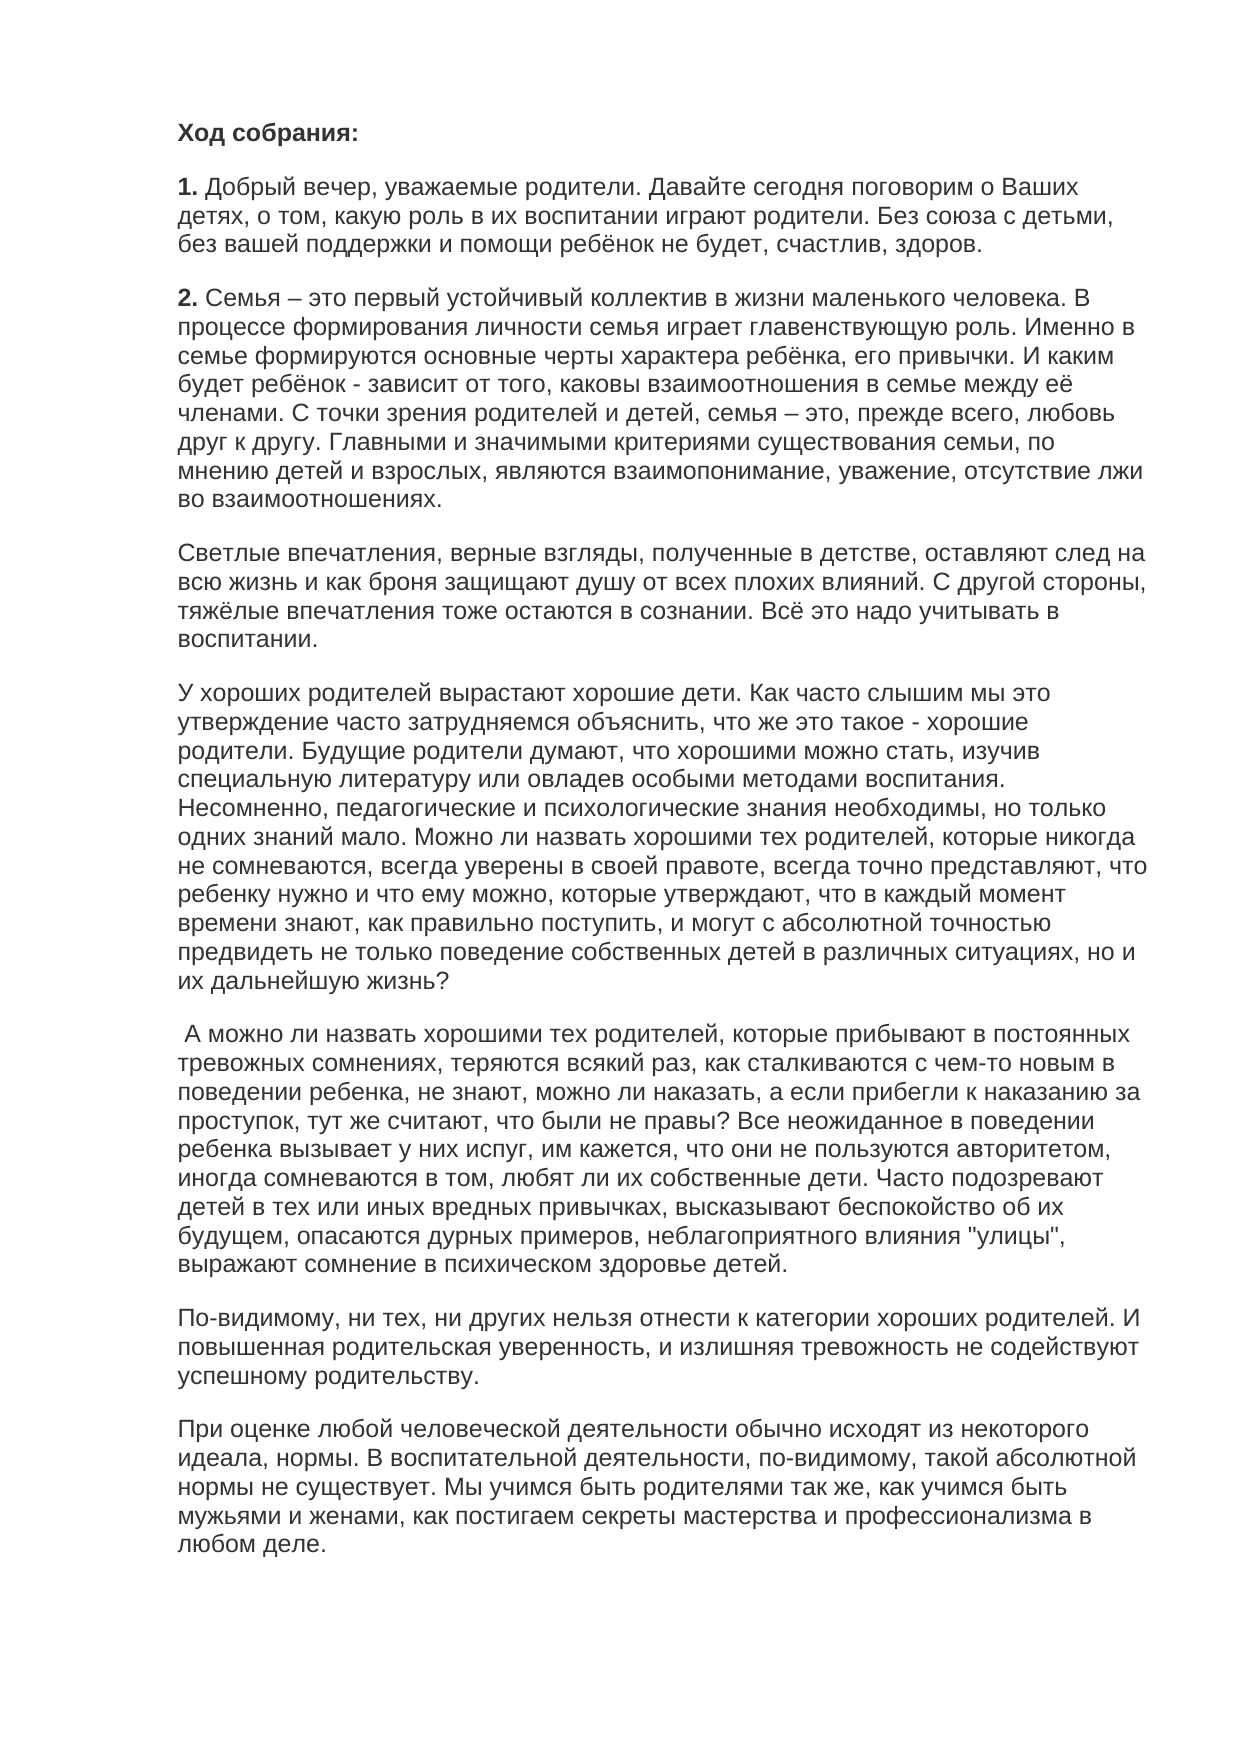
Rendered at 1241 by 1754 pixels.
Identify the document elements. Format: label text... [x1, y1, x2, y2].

text При оценке любой человеческой деятельности обычно исходят из некоторого идеала, нормы. В воспитательной деятельности, по-видимому, такой абсолютной нормы не существует. Мы учимся быть родителями так же, как учимся быть мужьями и женами, как постигаем секреты мастерства и профессионализма в любом деле. [177, 1414, 1152, 1558]
text 1. Добрый вечер, уважаемые родители. Давайте сегодня поговорим о Ваших детях, о том, какую роль в их воспитании играют родители. Без союза с детьми, без вашей поддержки и помощи ребёнок не будет, счастлив, здоров. [177, 172, 1152, 258]
text Ход собрания: [177, 118, 1152, 147]
text Светлые впечатления, верные взгляды, полученные в детстве, оставляют след на всю жизнь и как броня защищают душу от всех плохих влияний. С другой стороны, тяжёлые впечатления тоже остаются в сознании. Всё это надо учитывать в воспитании. [177, 538, 1152, 653]
text По-видимому, ни тех, ни других нельзя отнести к категории хороших родителей. И повышенная родительская уверенность, и излишняя тревожность не содействуют успешному родительству. [177, 1303, 1152, 1389]
text А можно ли назвать хорошими тех родителей, которые прибывают в постоянных тревожных сомнениях, теряются всякий раз, как сталкиваются с чем-то новым в поведении ребенка, не знают, можно ли наказать, а если прибегли к наказанию за проступок, тут же считают, что были не правы? Все неожиданное в поведении ребенка вызывает у них испуг, им кажется, что они не пользуются авторитетом, иногда сомневаются в том, любят ли их собственные дети. Часто подозревают детей в тех или иных вредных привычках, высказывают беспокойство об их будущем, опасаются дурных примеров, неблагоприятного влияния "улицы", выражают сомнение в психическом здоровье детей. [177, 1019, 1152, 1278]
text У хороших родителей вырастают хорошие дети. Как часто слышим мы это утверждение часто затрудняемся объяснить, что же это такое - хорошие родители. Будущие родители думают, что хорошими можно стать, изучив специальную литературу или овладев особыми методами воспитания. Несомненно, педагогические и психологические знания необходимы, но только одних знаний мало. Можно ли назвать хорошими тех родителей, которые никогда не сомневаются, всегда уверены в своей правоте, всегда точно представляют, что ребенку нужно и что ему можно, которые утверждают, что в каждый момент времени знают, как правильно поступить, и могут с абсолютной точностью предвидеть не только поведение собственных детей в различных ситуациях, но и их дальнейшую жизнь? [177, 678, 1152, 994]
text 2. Семья – это первый устойчивый коллектив в жизни маленького человека. В процессе формирования личности семья играет главенствующую роль. Именно в семье формируются основные черты характера ребёнка, его привычки. И каким будет ребёнок - зависит от того, каковы взаимоотношения в семье между её членами. С точки зрения родителей и детей, семья – это, прежде всего, любовь друг к другу. Главными и значимыми критериями существования семьи, по мнению детей и взрослых, являются взаимопонимание, уважение, отсутствие лжи во взаимоотношениях. [177, 283, 1152, 513]
